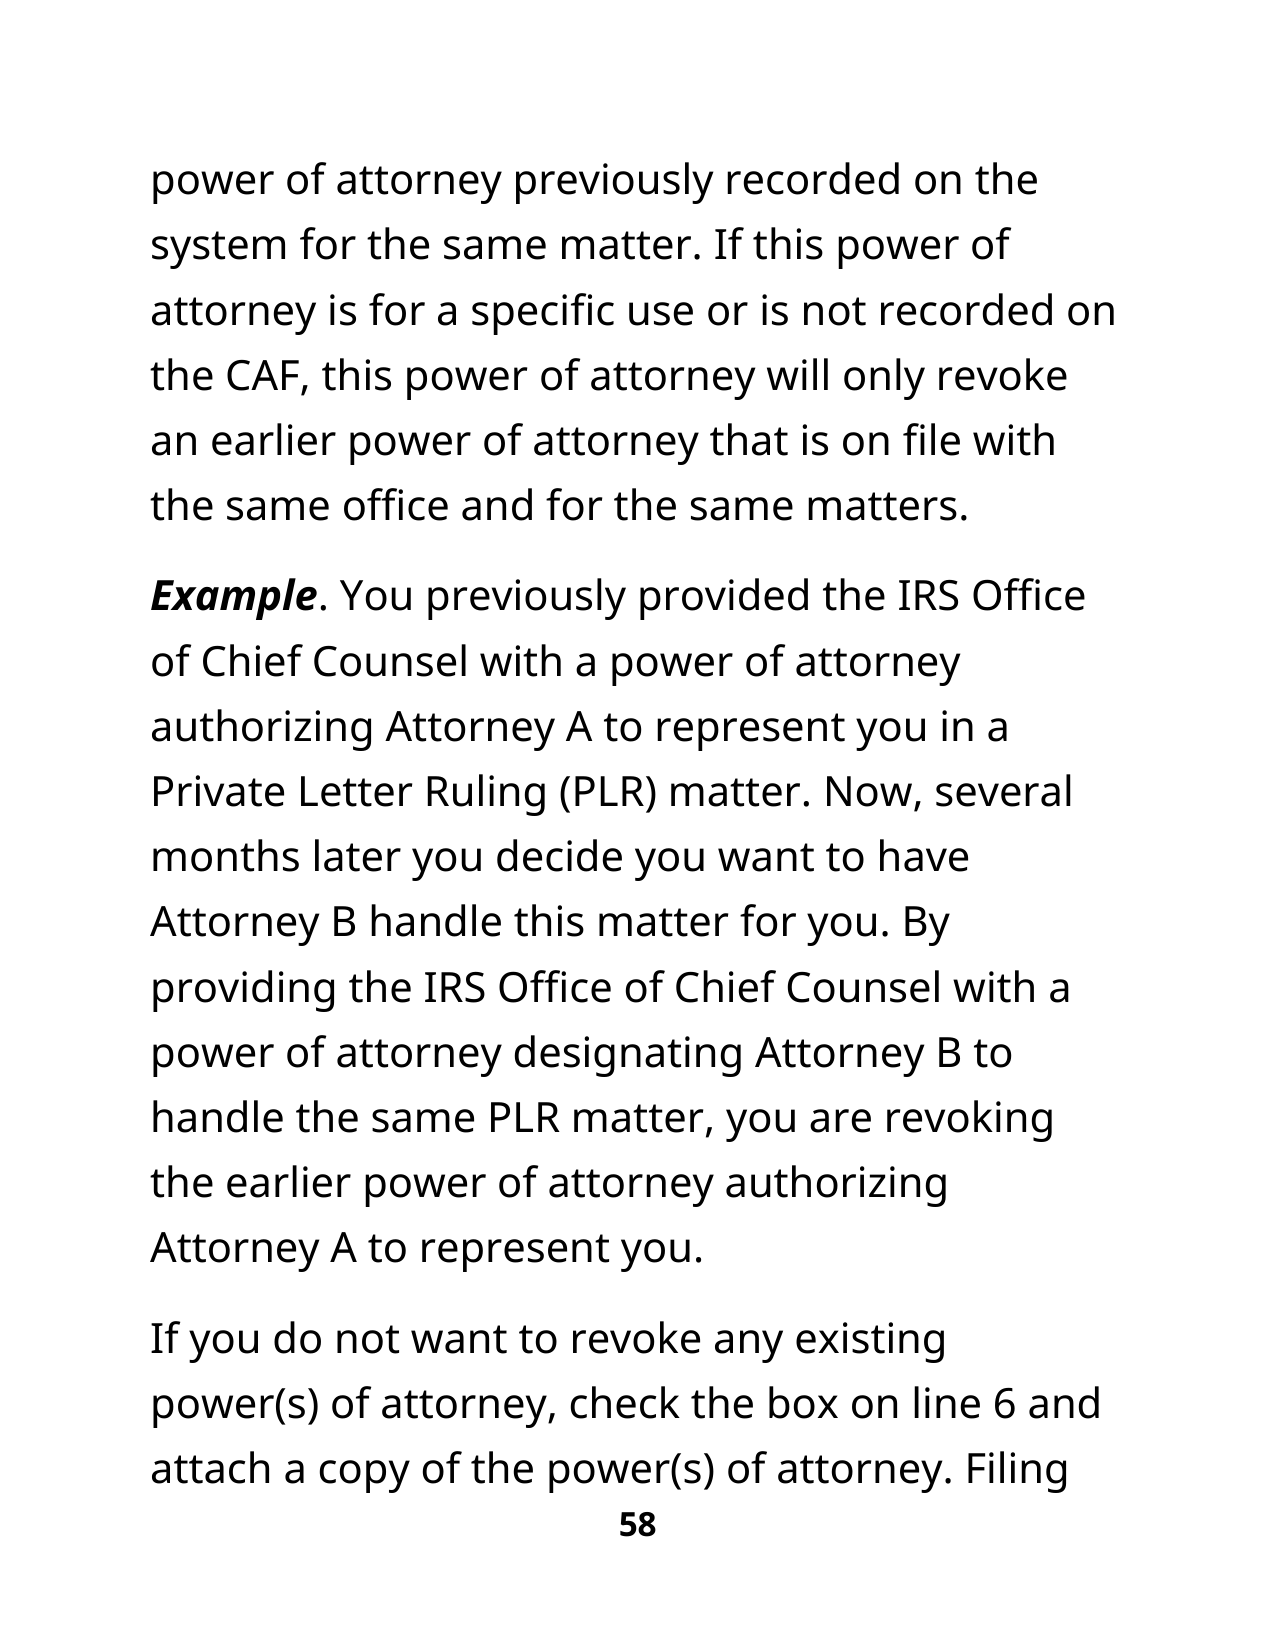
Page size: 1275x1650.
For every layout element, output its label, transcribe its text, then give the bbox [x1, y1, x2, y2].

text Example. You previously provided the IRS Office of Chief Counsel with a power of attorney authorizing Attorney A to represent you in a Private Letter Ruling (PLR) matter. Now, several months later you decide you want to have Attorney B handle this matter for you. By providing the IRS Office of Chief Counsel with a power of attorney designating Attorney B to handle the same PLR matter, you are revoking the earlier power of attorney authorizing Attorney A to represent you. [150, 566, 1125, 1275]
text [150, 1308, 1125, 1496]
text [150, 150, 1125, 533]
